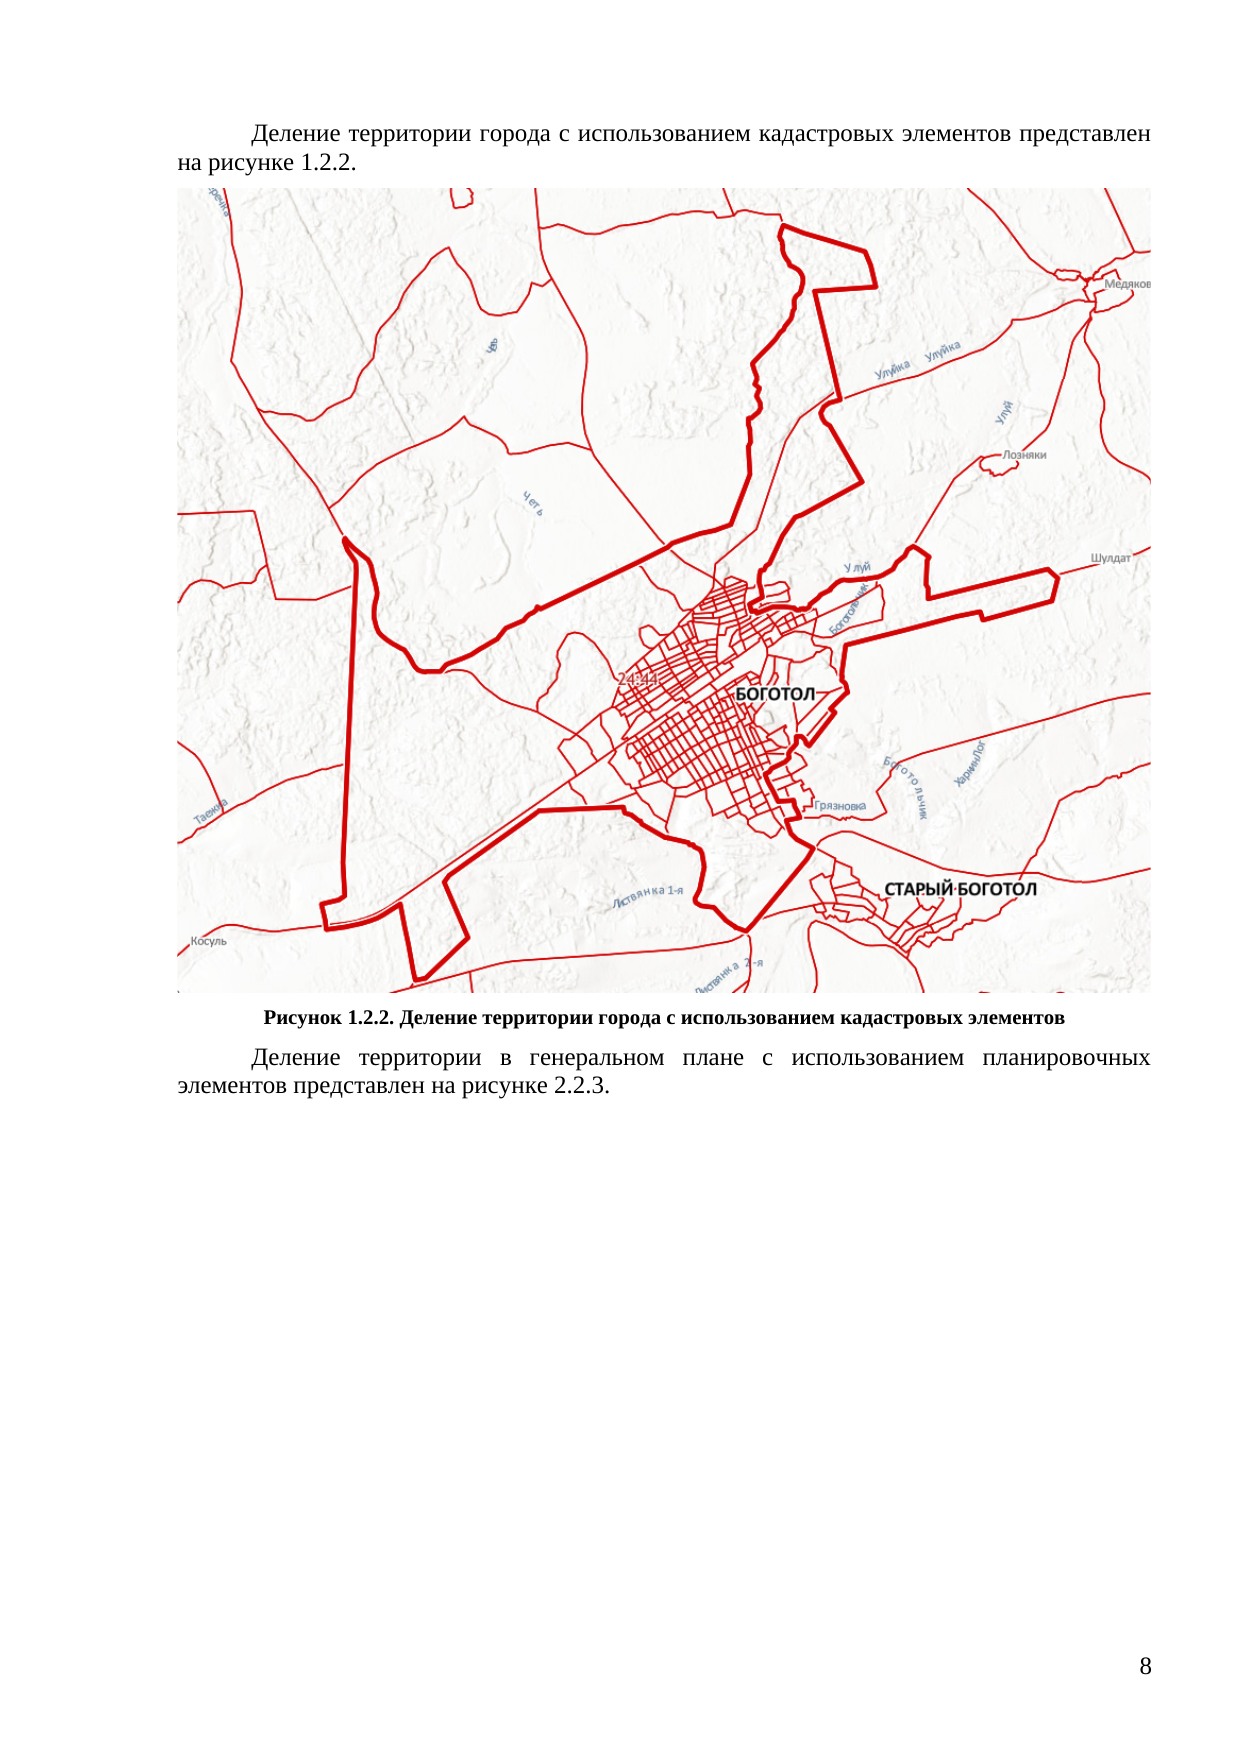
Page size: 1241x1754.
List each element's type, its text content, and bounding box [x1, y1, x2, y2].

text Деление территории в генеральном плане с использованием планировочных элементов представлен на рисунке 2.2.3. [177, 1042, 1152, 1099]
picture [177, 188, 1151, 993]
text Деление территории города с использованием кадастровых элементов представлен на рисунке 1.2.2. [177, 118, 1152, 176]
text Рисунок 1.2.2. Деление территории города с использованием кадастровых элементов [177, 1005, 1152, 1029]
